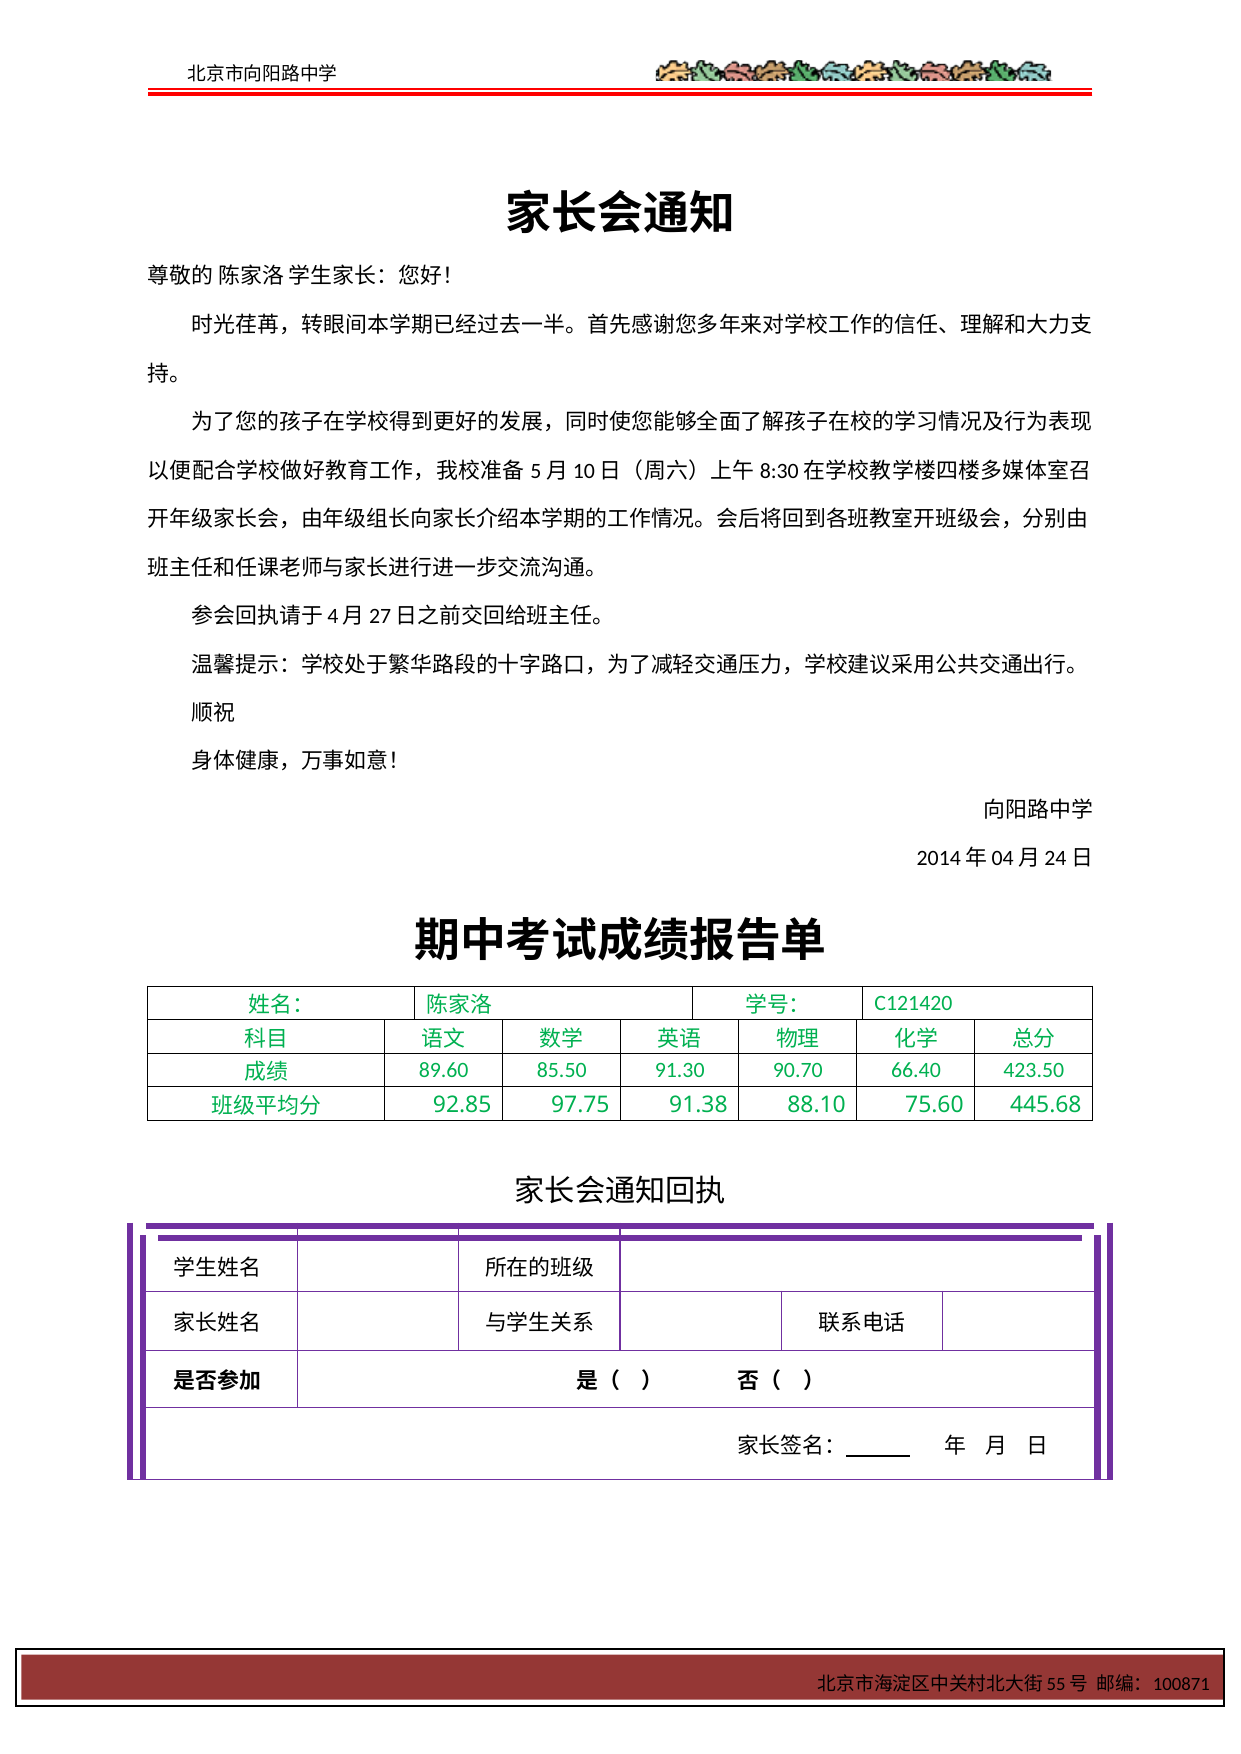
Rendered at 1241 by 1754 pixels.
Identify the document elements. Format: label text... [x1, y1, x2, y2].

table_cell 97.75 [503, 1087, 620, 1120]
table_cell 91.30 [621, 1054, 738, 1086]
table_cell 物理 [739, 1020, 856, 1053]
table_cell 88.10 [739, 1087, 856, 1120]
table_header C121420 [863, 987, 1092, 1019]
table_cell 66.40 [857, 1054, 974, 1086]
table_cell [621, 1223, 1104, 1291]
table_cell 90.70 [739, 1054, 856, 1086]
table_cell 423.50 [975, 1054, 1092, 1086]
text 2014年04月24日 [148, 840, 1092, 872]
table_cell 91.38 [621, 1087, 738, 1120]
picture [655, 60, 1053, 81]
text 向阳路中学 [148, 791, 1092, 824]
table_cell 75.60 [857, 1087, 974, 1120]
table_cell 数学 [503, 1020, 620, 1053]
text 身体健康，万事如意！ [148, 743, 1092, 776]
table_cell [298, 1292, 458, 1350]
table_cell 89.60 [385, 1054, 502, 1086]
table_cell 445.68 [975, 1087, 1092, 1120]
text 家长会通知 [148, 161, 1092, 258]
table_header 学号： [693, 987, 862, 1019]
table_cell [298, 1229, 458, 1235]
table_cell [943, 1292, 1094, 1350]
table_cell 所在的班级 [459, 1241, 619, 1291]
table_cell 化学 [857, 1020, 974, 1053]
text 参会回执请于4月27日之前交回给班主任。 [148, 598, 1092, 631]
table_header 陈家洛 [415, 987, 692, 1019]
text 为了您的孩子在学校得到更好的发展，同时使您能够全面了解孩子在校的学习情况及行为表现，以便配合学校做好教育工作，我校准备5月10日（周六）上午8:30在学校教学楼四楼多媒体室召开年级家长会，由年级组长向家长介绍本学期的工作情况。会后将回到各班教室开班级会，分别由班主任和任课老师与家长进行进一步交流沟通。 [148, 403, 1092, 582]
text 顺祝 [148, 695, 1092, 727]
table_cell 85.50 [503, 1054, 620, 1086]
table_cell 与学生关系 [459, 1292, 619, 1350]
table_cell 英语 [621, 1020, 738, 1053]
table_header 家长会通知回执 [136, 1153, 1104, 1222]
table_cell 联系电话 [782, 1292, 942, 1350]
table_cell [621, 1292, 781, 1350]
table_cell 学生姓名 [136, 1223, 297, 1291]
table_cell 班级平均分 [148, 1087, 384, 1120]
table_cell 总分 [975, 1020, 1092, 1053]
table_cell 家长姓名 [146, 1292, 297, 1350]
text 期中考试成绩报告单 [148, 888, 1092, 986]
table_cell 科目 [148, 1020, 384, 1053]
table_cell [298, 1241, 458, 1291]
table_cell 成绩 [148, 1054, 384, 1086]
table_cell 家长签名： 年 月 日 [146, 1408, 1094, 1479]
text 温馨提示：学校处于繁华路段的十字路口，为了减轻交通压力，学校建议采用公共交通出行。 [148, 646, 1092, 679]
table_cell 92.85 [385, 1087, 502, 1120]
table_header 姓名： [148, 987, 414, 1019]
table_cell 是（ ） 否（ ） [298, 1351, 1094, 1407]
table_cell 是否参加 [146, 1351, 297, 1407]
table_cell 语文 [385, 1020, 502, 1053]
text 尊敬的 陈家洛 学生家长：您好！ [148, 258, 1092, 291]
text 时光荏苒，转眼间本学期已经过去一半。首先感谢您多年来对学校工作的信任、理解和大力支持。 [148, 306, 1092, 388]
